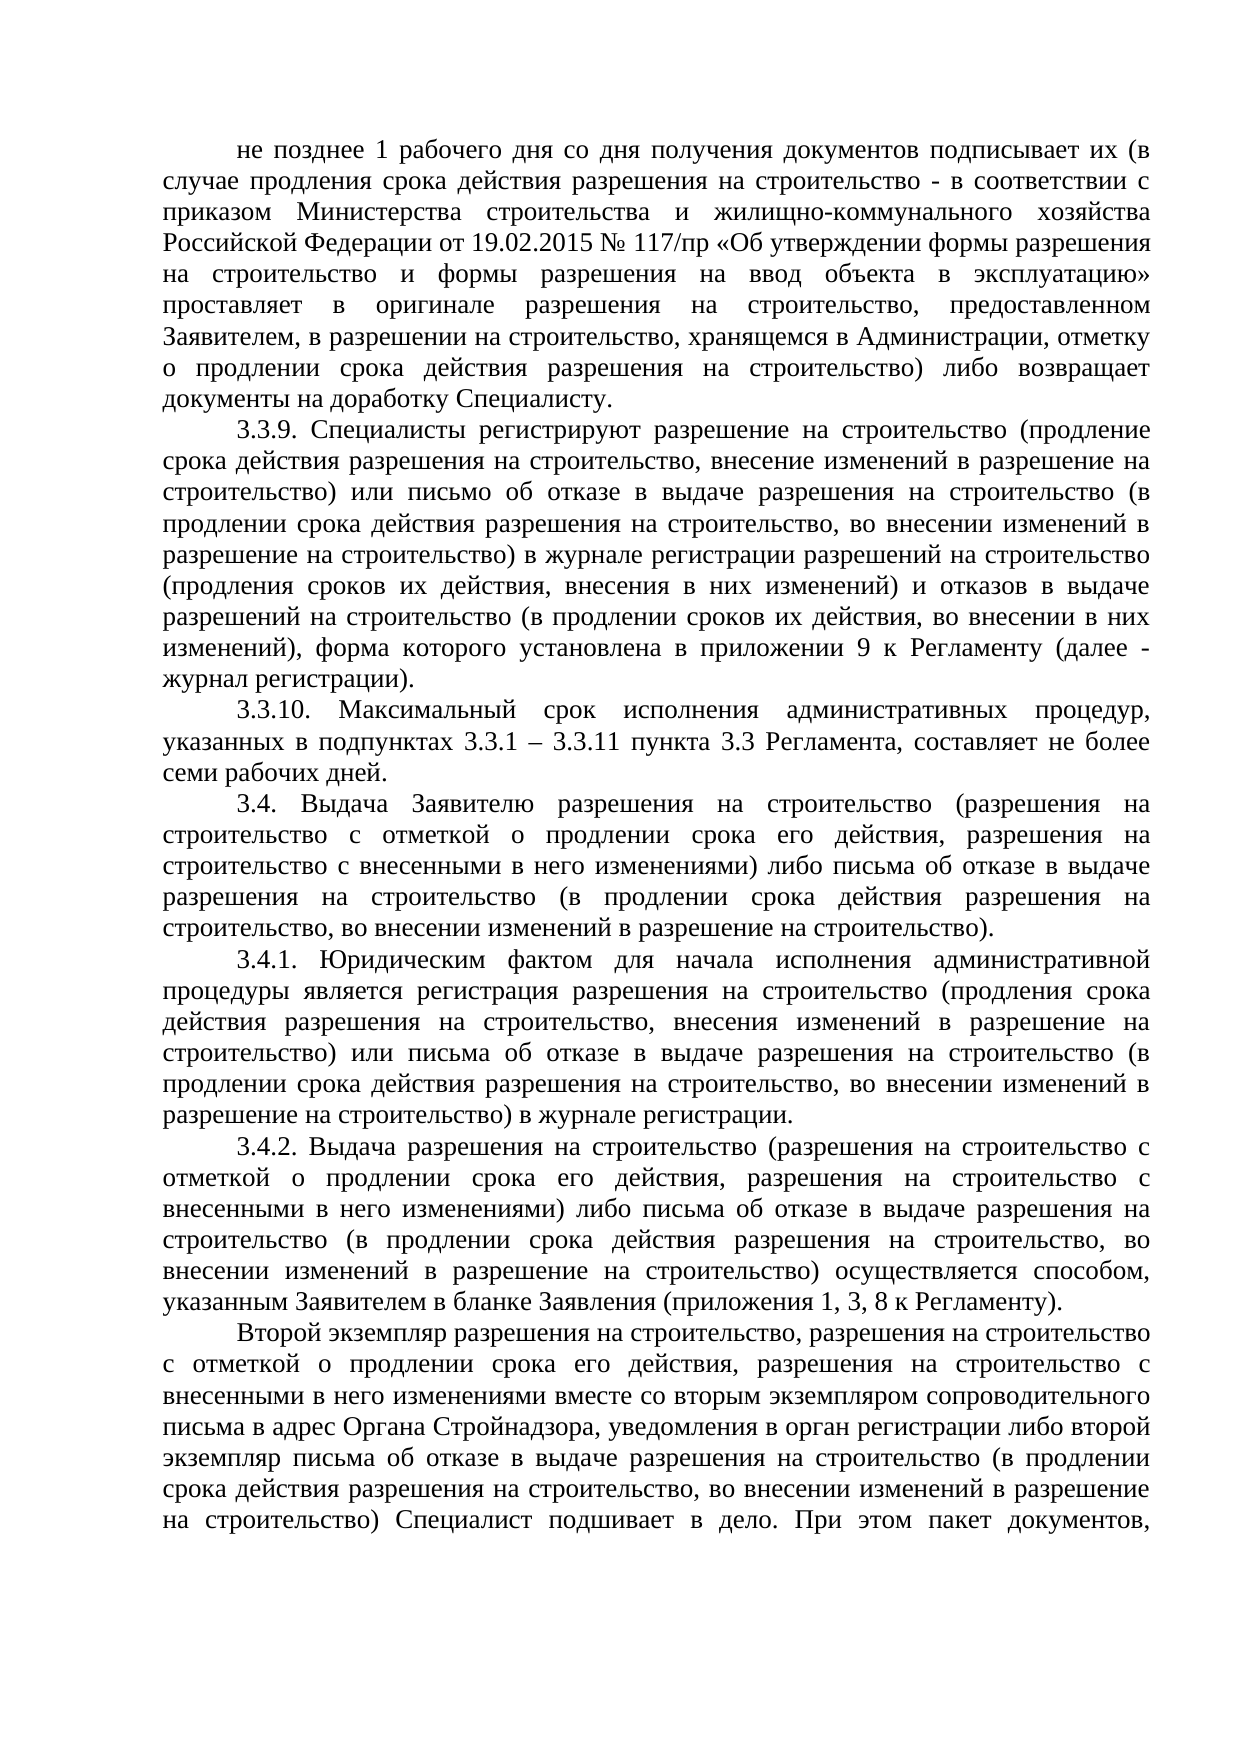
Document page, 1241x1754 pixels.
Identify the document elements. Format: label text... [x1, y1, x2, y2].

text 3.3.10. Максимальный срок исполнения административных процедур, указанных в подпунктах 3.3.1 – 3.3.11 пункта 3.3 Регламента, составляет не более семи рабочих дней. [162, 693, 1152, 787]
text 3.4. Выдача Заявителю разрешения на строительство (разрешения на строительство с отметкой о продлении срока его действия, разрешения на строительство с внесенными в него изменениями) либо письма об отказе в выдаче разрешения на строительство (в продлении срока действия разрешения на строительство, во внесении изменений в разрешение на строительство). [162, 787, 1152, 943]
text 3.4.2. Выдача разрешения на строительство (разрешения на строительство с отметкой о продлении срока его действия, разрешения на строительство с внесенными в него изменениями) либо письма об отказе в выдаче разрешения на строительство (в продлении срока действия разрешения на строительство, во внесении изменений в разрешение на строительство) осуществляется способом, указанным Заявителем в бланке Заявления (приложения 1, 3, 8 к Регламенту). [162, 1129, 1152, 1316]
text не позднее 1 рабочего дня со дня получения документов подписывает их (в случае продления срока действия разрешения на строительство - в соответствии с приказом Министерства строительства и жилищно-коммунального хозяйства Российской Федерации от 19.02.2015 № 117/пр «Об утверждении формы разрешения на строительство и формы разрешения на ввод объекта в эксплуатацию» проставляет в оригинале разрешения на строительство, предоставленном Заявителем, в разрешении на строительство, хранящемся в Администрации, отметку о продлении срока действия разрешения на строительство) либо возвращает документы на доработку Специалисту. [162, 133, 1152, 413]
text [162, 1316, 1152, 1534]
text 3.3.9. Специалисты регистрируют разрешение на строительство (продление срока действия разрешения на строительство, внесение изменений в разрешение на строительство) или письмо об отказе в выдаче разрешения на строительство (в продлении срока действия разрешения на строительство, во внесении изменений в разрешение на строительство) в журнале регистрации разрешений на строительство (продления сроков их действия, внесения в них изменений) и отказов в выдаче разрешений на строительство (в продлении сроков их действия, во внесении в них изменений), форма которого установлена в приложении 9 к Регламенту (далее - журнал регистрации). [162, 413, 1152, 693]
text 3.4.1. Юридическим фактом для начала исполнения административной процедуры является регистрация разрешения на строительство (продления срока действия разрешения на строительство, внесения изменений в разрешение на строительство) или письма об отказе в выдаче разрешения на строительство (в продлении срока действия разрешения на строительство, во внесении изменений в разрешение на строительство) в журнале регистрации. [162, 943, 1152, 1129]
